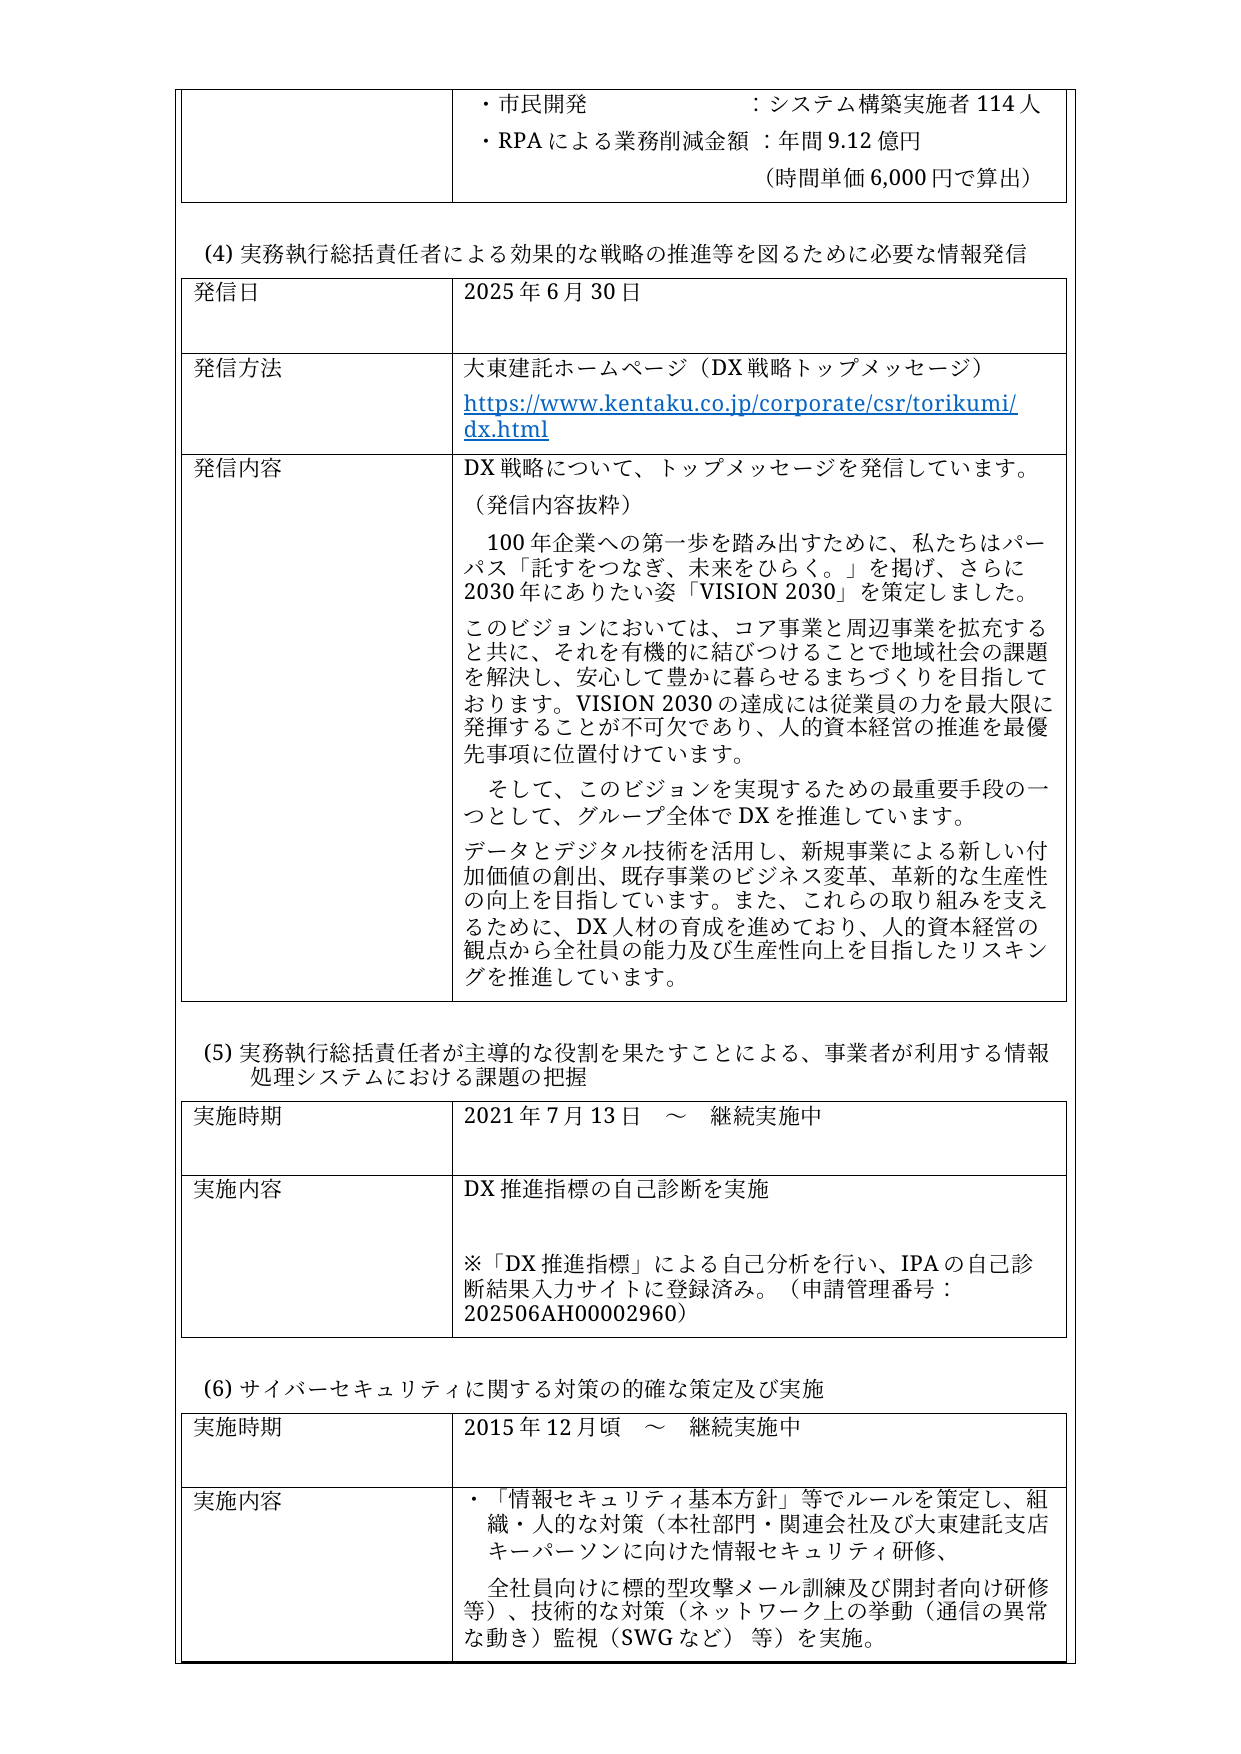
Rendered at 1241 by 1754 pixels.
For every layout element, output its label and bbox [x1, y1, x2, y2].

table_cell [176, 90, 1075, 1662]
